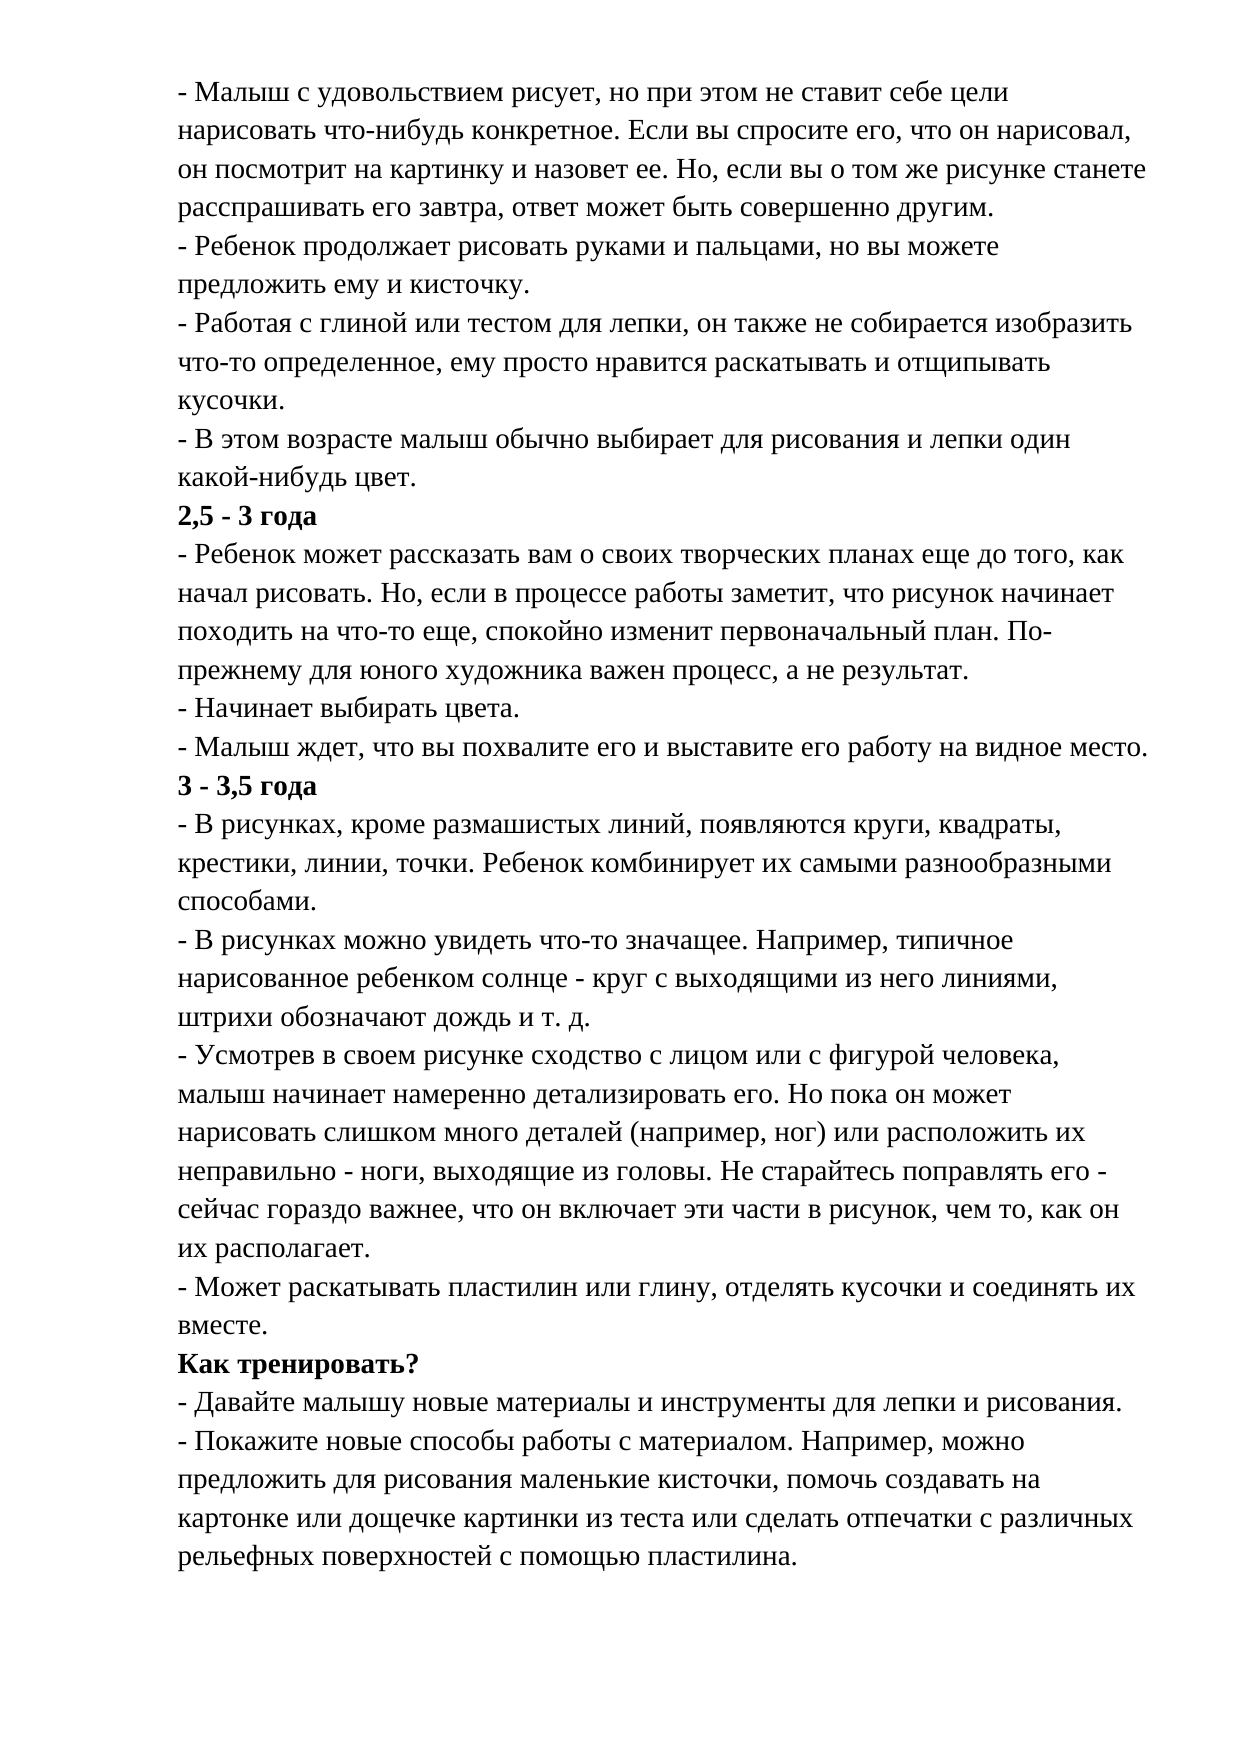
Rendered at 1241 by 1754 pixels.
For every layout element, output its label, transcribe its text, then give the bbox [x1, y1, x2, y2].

text Как тренировать? [177, 1346, 1152, 1379]
text - В рисунках, кроме размашистых линий, появляются круги, квадраты, крестики, линии, точки. Ребенок комбинирует их самыми разнообразными способами. [177, 806, 1152, 917]
text - Начинает выбирать цвета. [177, 691, 1152, 724]
text - Покажите новые способы работы с материалом. Например, можно предложить для рисования маленькие кисточки, помочь создавать на картонке или дощечке картинки из теста или сделать отпечатки с различных рельефных поверхностей с помощью пластилина. [177, 1423, 1152, 1572]
text 2,5 - 3 года [177, 498, 1152, 531]
text - Малыш ждет, что вы похвалите его и выставите его работу на видное место. [177, 729, 1152, 763]
text - Усмотрев в своем рисунке сходство с лицом или с фигурой человека, малыш начинает намеренно детализировать его. Но пока он может нарисовать слишком много деталей (например, ног) или расположить их неправильно - ноги, выходящие из головы. Не старайтесь поправлять его - сейчас гораздо важнее, что он включает эти части в рисунок, чем то, как он их располагает. [177, 1037, 1152, 1264]
text - Малыш с удовольствием рисует, но при этом не ставит себе цели нарисовать что-нибудь конкретное. Если вы спросите его, что он нарисовал, он посмотрит на картинку и назовет ее. Но, если вы о том же рисунке станете расспрашивать его завтра, ответ может быть совершенно другим. [177, 74, 1152, 223]
text - Может раскатывать пластилин или глину, отделять кусочки и соединять их вместе. [177, 1269, 1152, 1341]
text - Ребенок продолжает рисовать руками и пальцами, но вы можете предложить ему и кисточку. [177, 228, 1152, 300]
text 3 - 3,5 года [177, 768, 1152, 801]
text - Давайте малышу новые материалы и инструменты для лепки и рисования. [177, 1384, 1152, 1418]
text - В этом возрасте малыш обычно выбирает для рисования и лепки один какой-нибудь цвет. [177, 421, 1152, 493]
text - Работая с глиной или тестом для лепки, он также не собирается изобразить что-то определенное, ему просто нравится раскатывать и отщипывать кусочки. [177, 305, 1152, 416]
text - Ребенок может рассказать вам о своих творческих планах еще до того, как начал рисовать. Но, если в процессе работы заметит, что рисунок начинает походить на что-то еще, спокойно изменит первоначальный план. По-прежнему для юного художника важен процесс, а не результат. [177, 536, 1152, 686]
text - В рисунках можно увидеть что-то значащее. Например, типичное нарисованное ребенком солнце - круг с выходящими из него линиями, штрихи обозначают дождь и т. д. [177, 922, 1152, 1032]
